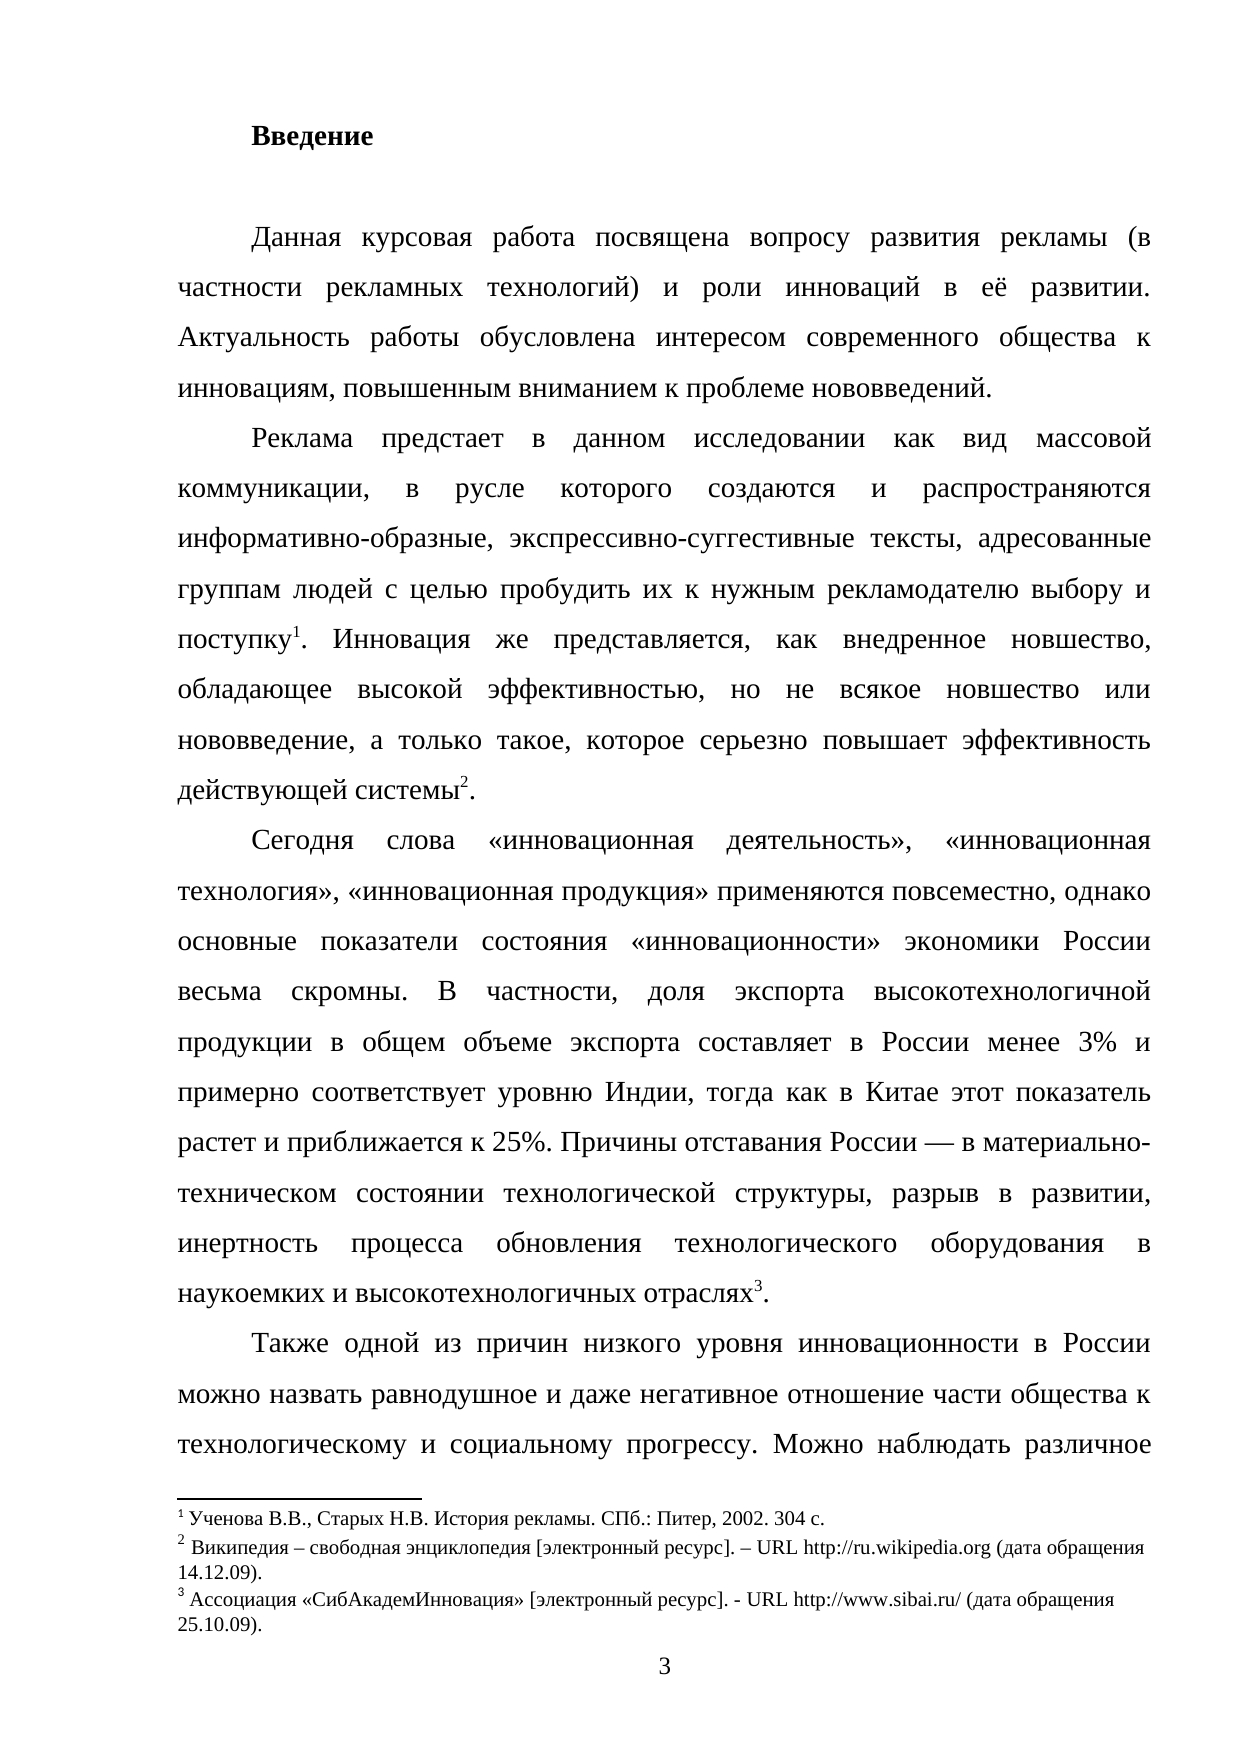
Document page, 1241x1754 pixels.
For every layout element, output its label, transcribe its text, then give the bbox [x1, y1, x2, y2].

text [177, 1326, 1152, 1460]
text Сегодня слова «инновационная деятельность», «инновационная технология», «инновационная продукция» применяются повсеместно, однако основные показатели состояния «инновационности» экономики России весьма скромны. В частности, доля экспорта высокотехнологичной продукции в общем объеме экспорта составляет в России менее 3% и примерно соответствует уровню Индии, тогда как в Китае этот показатель растет и приближается к 25%. Причины отставания России — в материально-техническом состоянии технологической структуры, разрыв в развитии, инертность процесса обновления технологического оборудования в наукоемких и высокотехнологичных отраслях. [177, 822, 1152, 1309]
text Введение [177, 118, 1152, 152]
text Реклама предстает в данном исследовании как вид массовой коммуникации, в русле которого создаются и распространяются информативно-образные, экспрессивно-суггестивные тексты, адресованные группам людей с целью пробудить их к нужным рекламодателю выбору и поступку. Инновация же представляется, как внедренное новшество, обладающее высокой эффективностью, но не всякое новшество или нововведение, а только такое, которое серьезно повышает эффективность действующей системы. [177, 420, 1152, 806]
text Данная курсовая работа посвящена вопросу развития рекламы (в частности рекламных технологий) и роли инноваций в её развитии. Актуальность работы обусловлена интересом современного общества к инновациям, повышенным вниманием к проблеме нововведений. [177, 219, 1152, 403]
